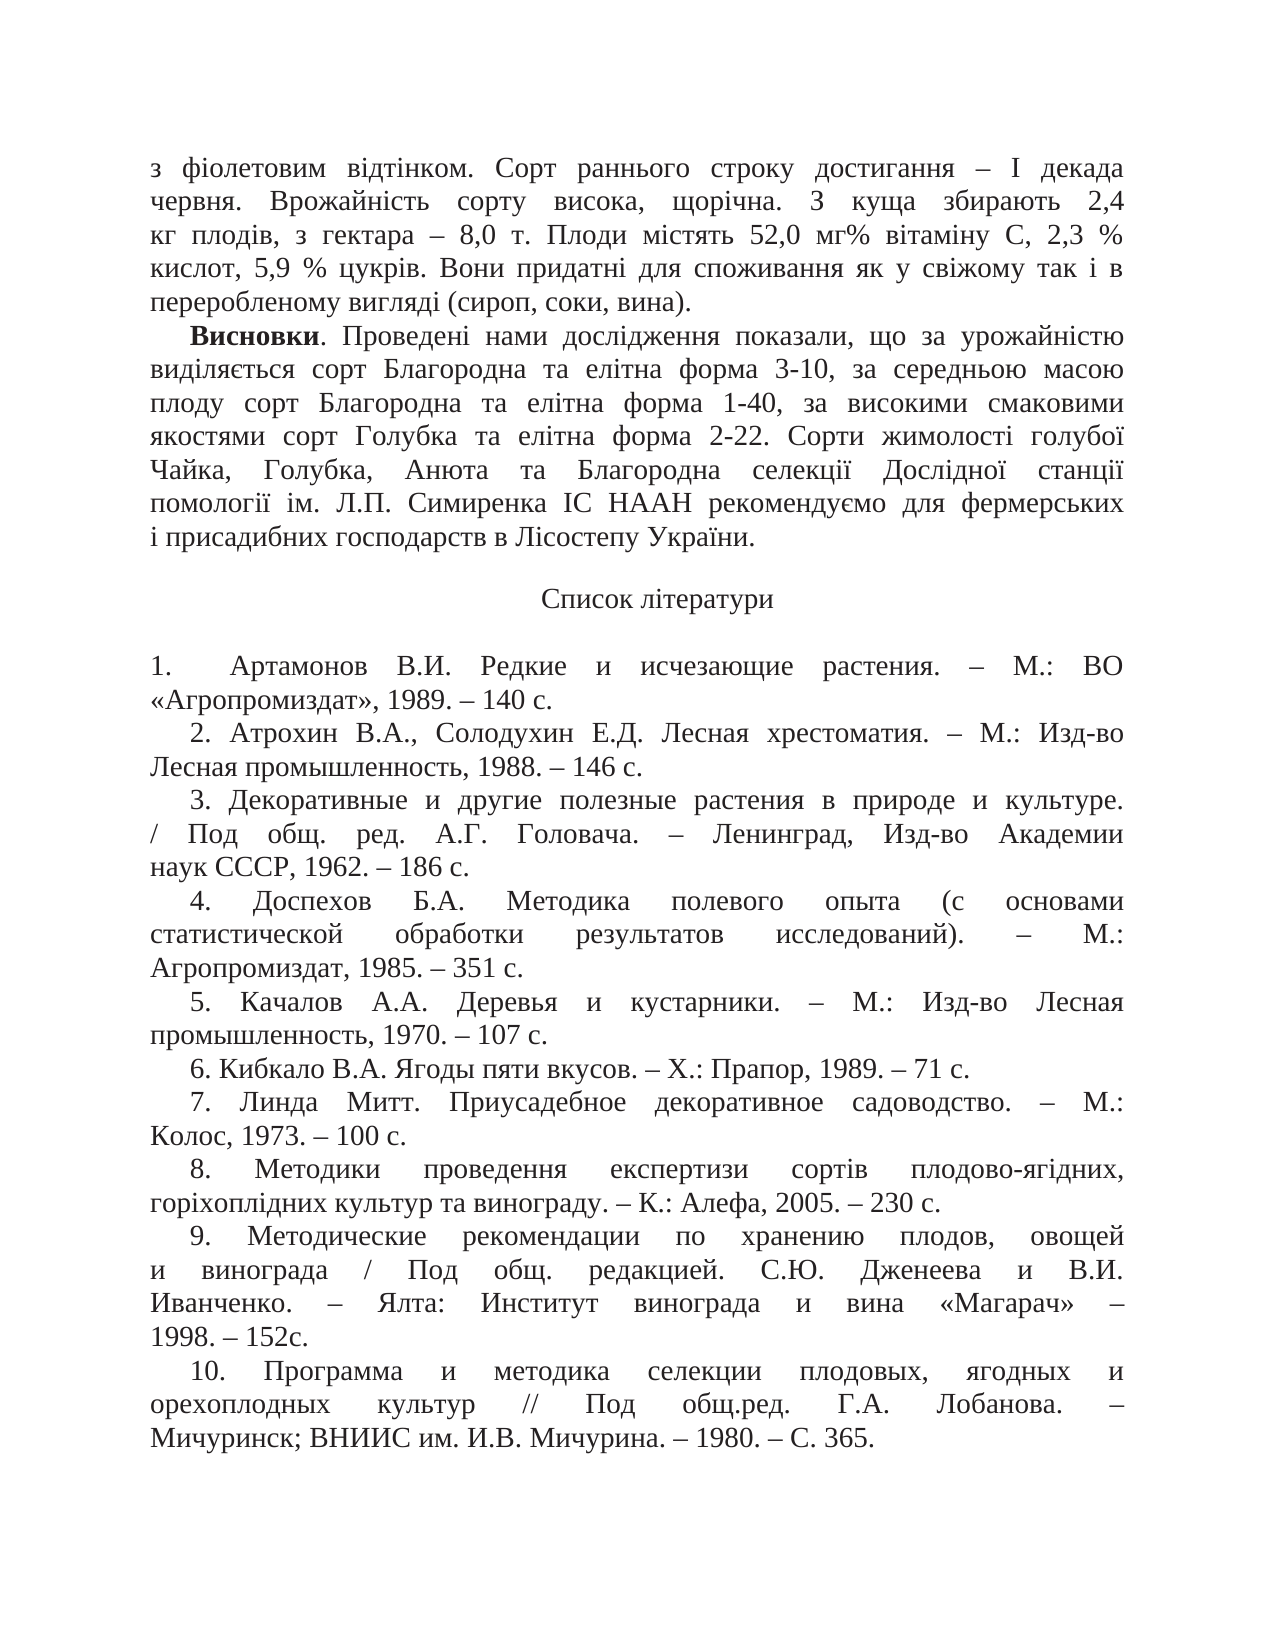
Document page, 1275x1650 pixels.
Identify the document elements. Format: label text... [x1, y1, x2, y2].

text 2. Атрохин В.А., Солодухин Е.Д. Лесная хрестоматия. – М.: Изд-во Лесная промышленность, 1988. – 146 с. [150, 715, 1125, 782]
text 9. Методические рекомендации по хранению плодов, овощей и винограда / Под общ. редакцией. С.Ю. Дженеева и В.И. Иванченко. – Ялта: Институт винограда и вина «Магарач» – 1998. – 152с. [150, 1218, 1125, 1353]
text 8. Методики проведення експертизи сортів плодово-ягідних, горіхоплідних культур та винограду. – К.: Алефа, 2005. – 230 с. [150, 1151, 1125, 1218]
text 4. Доспехов Б.А. Методика полевого опыта (с основами статистической обработки результатов исследований). – М.: Агропромиздат, 1985. – 351 с. [150, 883, 1125, 984]
text 3. Декоративные и другие полезные растения в природе и культуре. / Под общ. ред. А.Г. Головача. – Ленинград, Изд-во Академии наук СССР, 1962. – 186 с. [150, 782, 1125, 883]
text 5. Качалов А.А. Деревья и кустарники. – М.: Изд-во Лесная промышленность, 1970. – 107 с. [150, 984, 1125, 1051]
text 6. Кибкало В.А. Ягоды пяти вкусов. – Х.: Прапор, 1989. – 71 с. [150, 1051, 1125, 1084]
text Список літератури [150, 581, 1125, 615]
text 7. Линда Митт. Приусадебное декоративное садоводство. – М.: Колос, 1973. – 100 с. [150, 1084, 1125, 1151]
text 10. Программа и методика селекции плодовых, ягодных и орехоплодных культур // Под общ.ред. Г.А. Лобанова. – Мичуринск; ВНИИС им. И.В. Мичурина. – 1980. – С. 365. [150, 1353, 1125, 1453]
text Висновки. Проведені нами дослідження показали, що за урожайністю виділяється сорт Благородна та елітна форма 3-10, за середньою масою плоду сорт Благородна та елітна форма 1-40, за високими смаковими якостями сорт Голубка та елітна форма 2-22. Сорти жимолості голубої Чайка, Голубка, Анюта та Благородна селекції Дослідної станції помології ім. Л.П. Симиренка ІС НААН рекомендуємо для фермерських і присадибних господарств в Лісостепу України. [150, 318, 1125, 552]
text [150, 150, 1125, 318]
text 1. Артамонов В.И. Редкие и исчезающие растения. – М.: ВО «Агропромиздат», 1989. – 140 с. [150, 615, 1125, 715]
